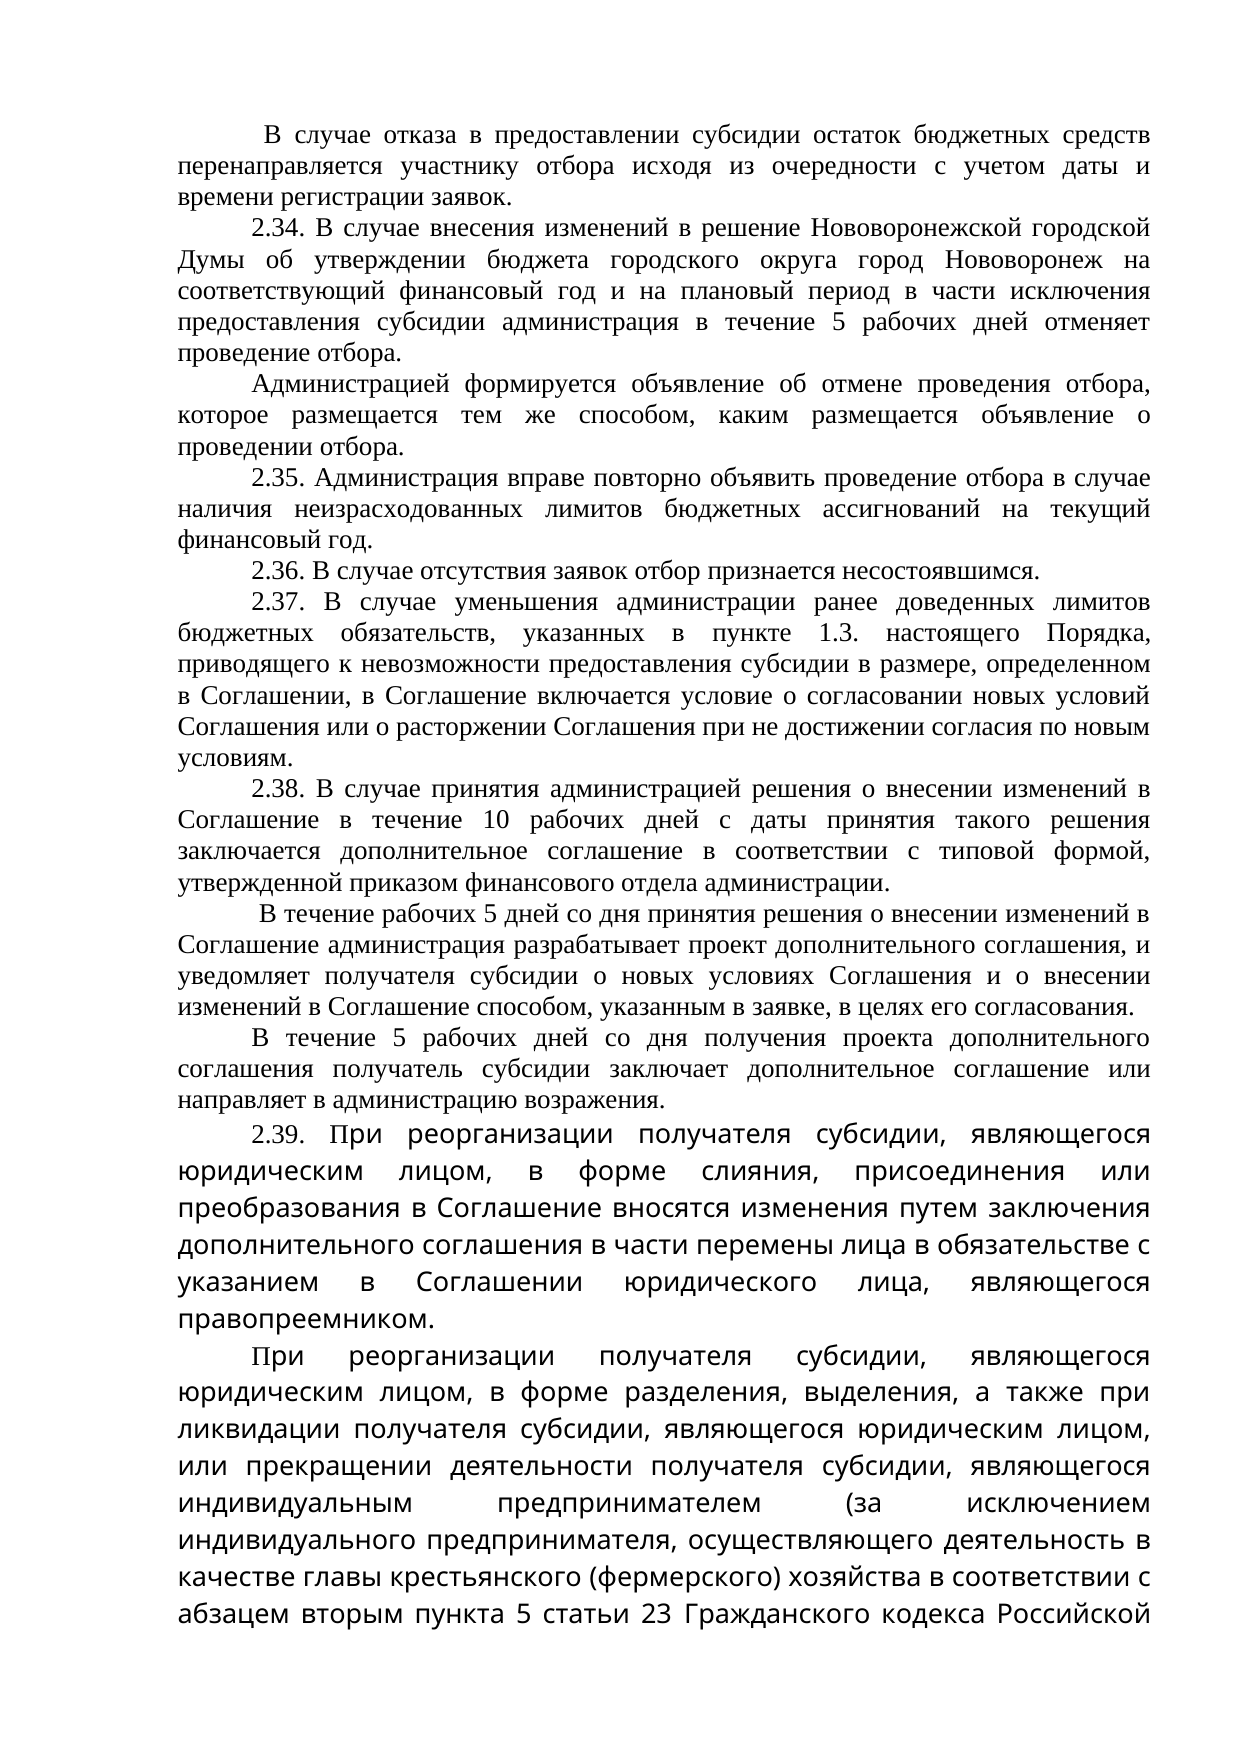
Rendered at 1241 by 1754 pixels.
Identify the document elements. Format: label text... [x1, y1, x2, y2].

text 2.34. В случае внесения изменений в решение Нововоронежской городской Думы об утверждении бюджета городского округа город Нововоронеж на соответствующий финансовый год и на плановый период в части исключения предоставления субсидии администрация в течение 5 рабочих дней отменяет проведение отбора. [177, 212, 1152, 367]
text В течение рабочих 5 дней со дня принятия решения о внесении изменений в Соглашение администрация разрабатывает проект дополнительного соглашения, и уведомляет получателя субсидии о новых условиях Соглашения и о внесении изменений в Соглашение способом, указанным в заявке, в целях его согласования. [177, 897, 1152, 1021]
text 2.37. В случае уменьшения администрации ранее доведенных лимитов бюджетных обязательств, указанных в пункте 1.3. настоящего Порядка, приводящего к невозможности предоставления субсидии в размере, определенном в Соглашении, в Соглашение включается условие о согласовании новых условий Соглашения или о расторжении Соглашения при не достижении согласия по новым условиям. [177, 585, 1152, 772]
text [177, 1336, 1152, 1631]
text 2.36. В случае отсутствия заявок отбор признается несостоявшимся. [177, 554, 1152, 585]
text 2.39. При реорганизации получателя субсидии, являющегося юридическим лицом, в форме слияния, присоединения или преобразования в Соглашение вносятся изменения путем заключения дополнительного соглашения в части перемены лица в обязательстве с указанием в Соглашении юридического лица, являющегося правопреемником. [177, 1115, 1152, 1336]
text 2.35. Администрация вправе повторно объявить проведение отбора в случае наличия неизрасходованных лимитов бюджетных ассигнований на текущий финансовый год. [177, 461, 1152, 554]
text В течение 5 рабочих дней со дня получения проекта дополнительного соглашения получатель субсидии заключает дополнительное соглашение или направляет в администрацию возражения. [177, 1021, 1152, 1115]
text В случае отказа в предоставлении субсидии остаток бюджетных средств перенаправляется участнику отбора исходя из очередности с учетом даты и времени регистрации заявок. [177, 118, 1152, 212]
text Администрацией формируется объявление об отмене проведения отбора, которое размещается тем же способом, каким размещается объявление о проведении отбора. [177, 367, 1152, 461]
text 2.38. В случае принятия администрацией решения о внесении изменений в Соглашение в течение 10 рабочих дней с даты принятия такого решения заключается дополнительное соглашение в соответствии с типовой формой, утвержденной приказом финансового отдела администрации. [177, 772, 1152, 897]
